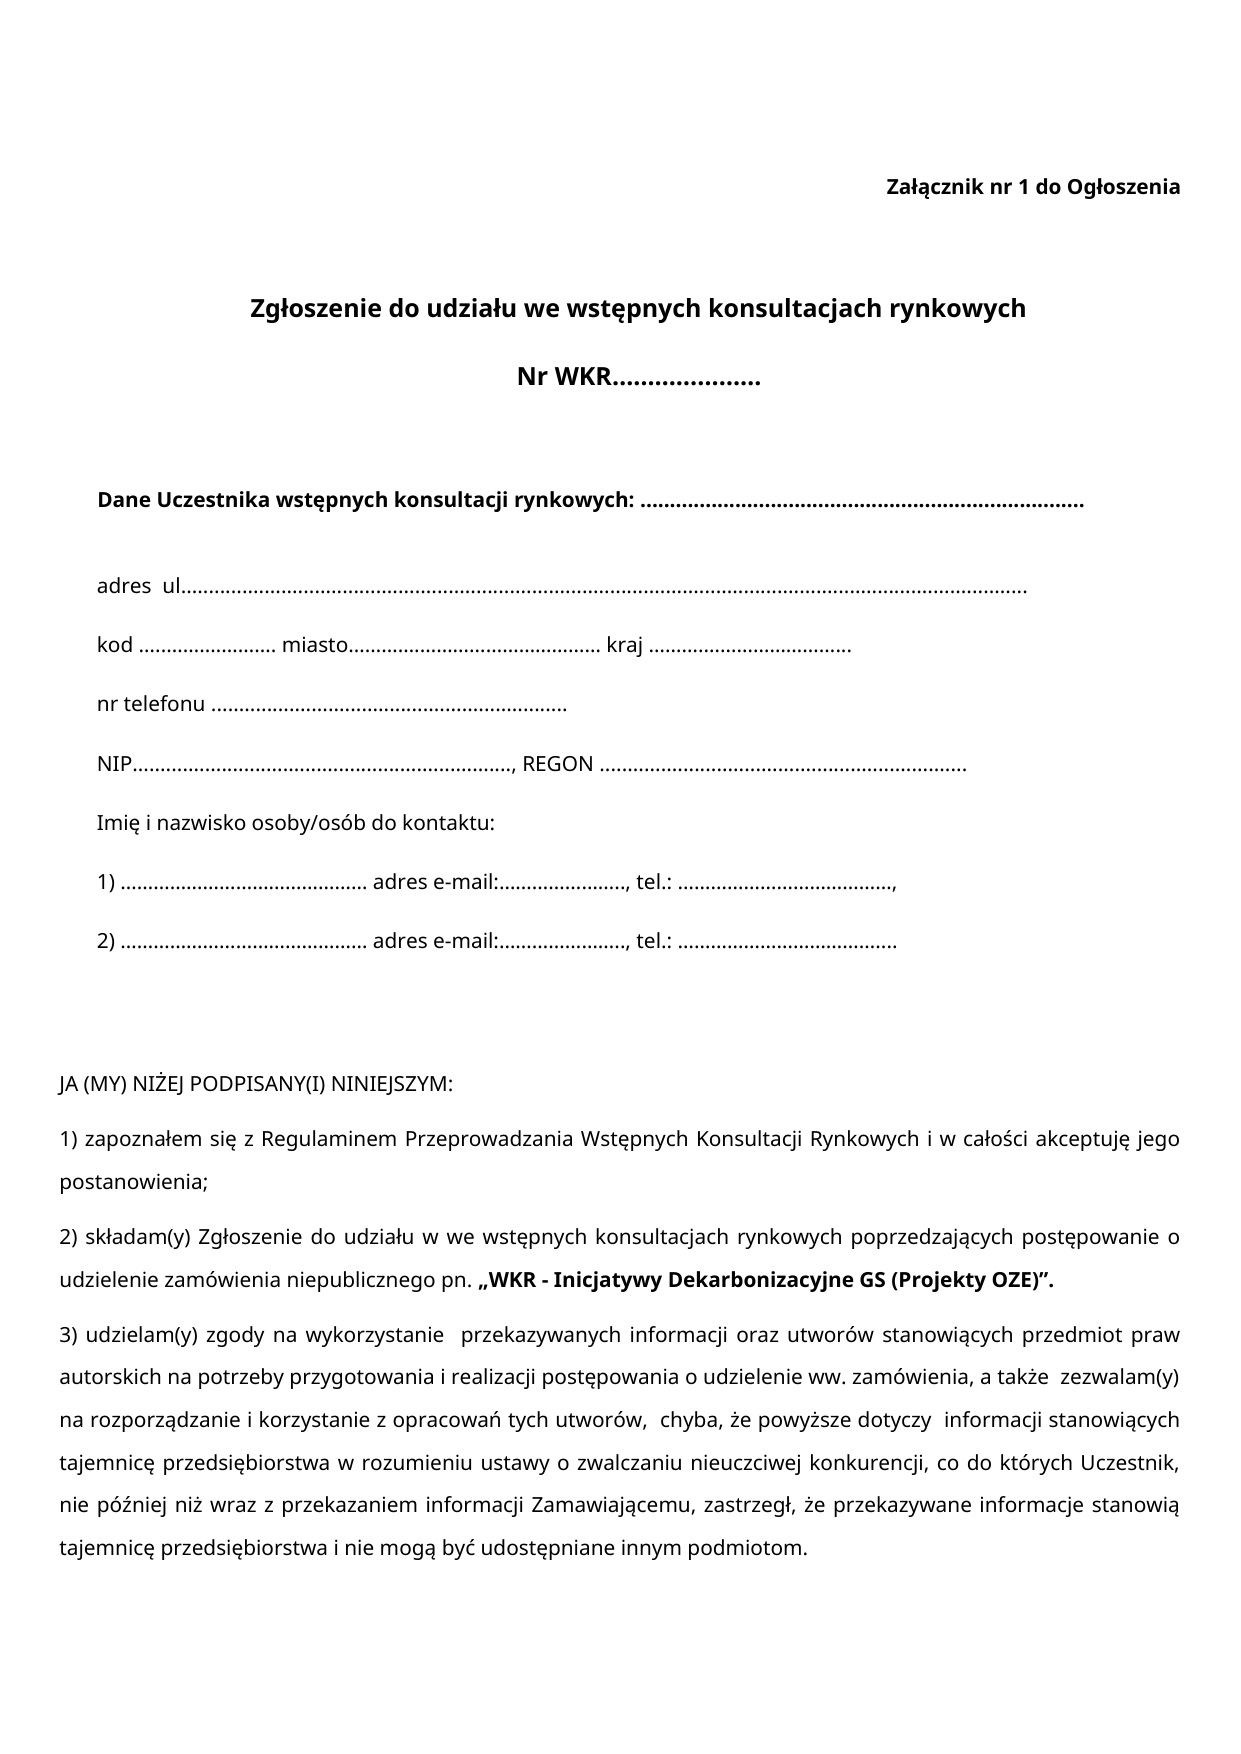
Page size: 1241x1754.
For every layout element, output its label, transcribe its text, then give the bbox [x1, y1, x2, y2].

text JA (MY) NIŻEJ PODPISANY(I) NINIEJSZYM: [59, 1069, 1181, 1098]
text 2) ……………………………………… adres e-mail:………………….., tel.: ……………………………….... [97, 926, 1181, 955]
text Imię i nazwisko osoby/osób do kontaktu: [97, 808, 1181, 836]
text nr telefonu ................................................................ [97, 689, 1181, 718]
text Nr WKR………………… [97, 359, 1181, 393]
text Dane Uczestnika wstępnych konsultacji rynkowych: ........................................................................... [59, 486, 1181, 514]
text adres ul........................................................................................................................................................ [97, 571, 1181, 599]
text 3) udzielam(y) zgody na wykorzystanie przekazywanych informacji oraz utworów stanowiących przedmiot praw autorskich na potrzeby przygotowania i realizacji postępowania o udzielenie ww. zamówienia, a także zezwalam(y) na rozporządzanie i korzystanie z opracowań tych utworów, chyba, że powyższe dotyczy informacji stanowiących tajemnicę przedsiębiorstwa w rozumieniu ustawy o zwalczaniu nieuczciwej konkurencji, co do których Uczestnik, nie później niż wraz z przekazaniem informacji Zamawiającemu, zastrzegł, że przekazywane informacje stanowią tajemnicę przedsiębiorstwa i nie mogą być udostępniane innym podmiotom. [59, 1320, 1181, 1561]
text Załącznik nr 1 do Ogłoszenia [97, 172, 1181, 201]
text 2) składam(y) Zgłoszenie do udziału w we wstępnych konsultacjach rynkowych poprzedzających postępowanie o udzielenie zamówienia niepublicznego pn. „WKR - Inicjatywy Dekarbonizacyjne GS (Projekty OZE)”. [59, 1222, 1181, 1293]
text 1) ……………………………………… adres e-mail:………………….., tel.: …………………………………, [97, 867, 1181, 896]
text NIP...................................................................., REGON .................................................................. [97, 749, 1181, 777]
text kod …..…….…………. miasto………….…………………………… kraj ……….……………………... [97, 630, 1181, 658]
text 1) zapoznałem się z Regulaminem Przeprowadzania Wstępnych Konsultacji Rynkowych i w całości akceptuję jego postanowienia; [59, 1124, 1181, 1195]
text Zgłoszenie do udziału we wstępnych konsultacjach rynkowych [97, 291, 1181, 325]
